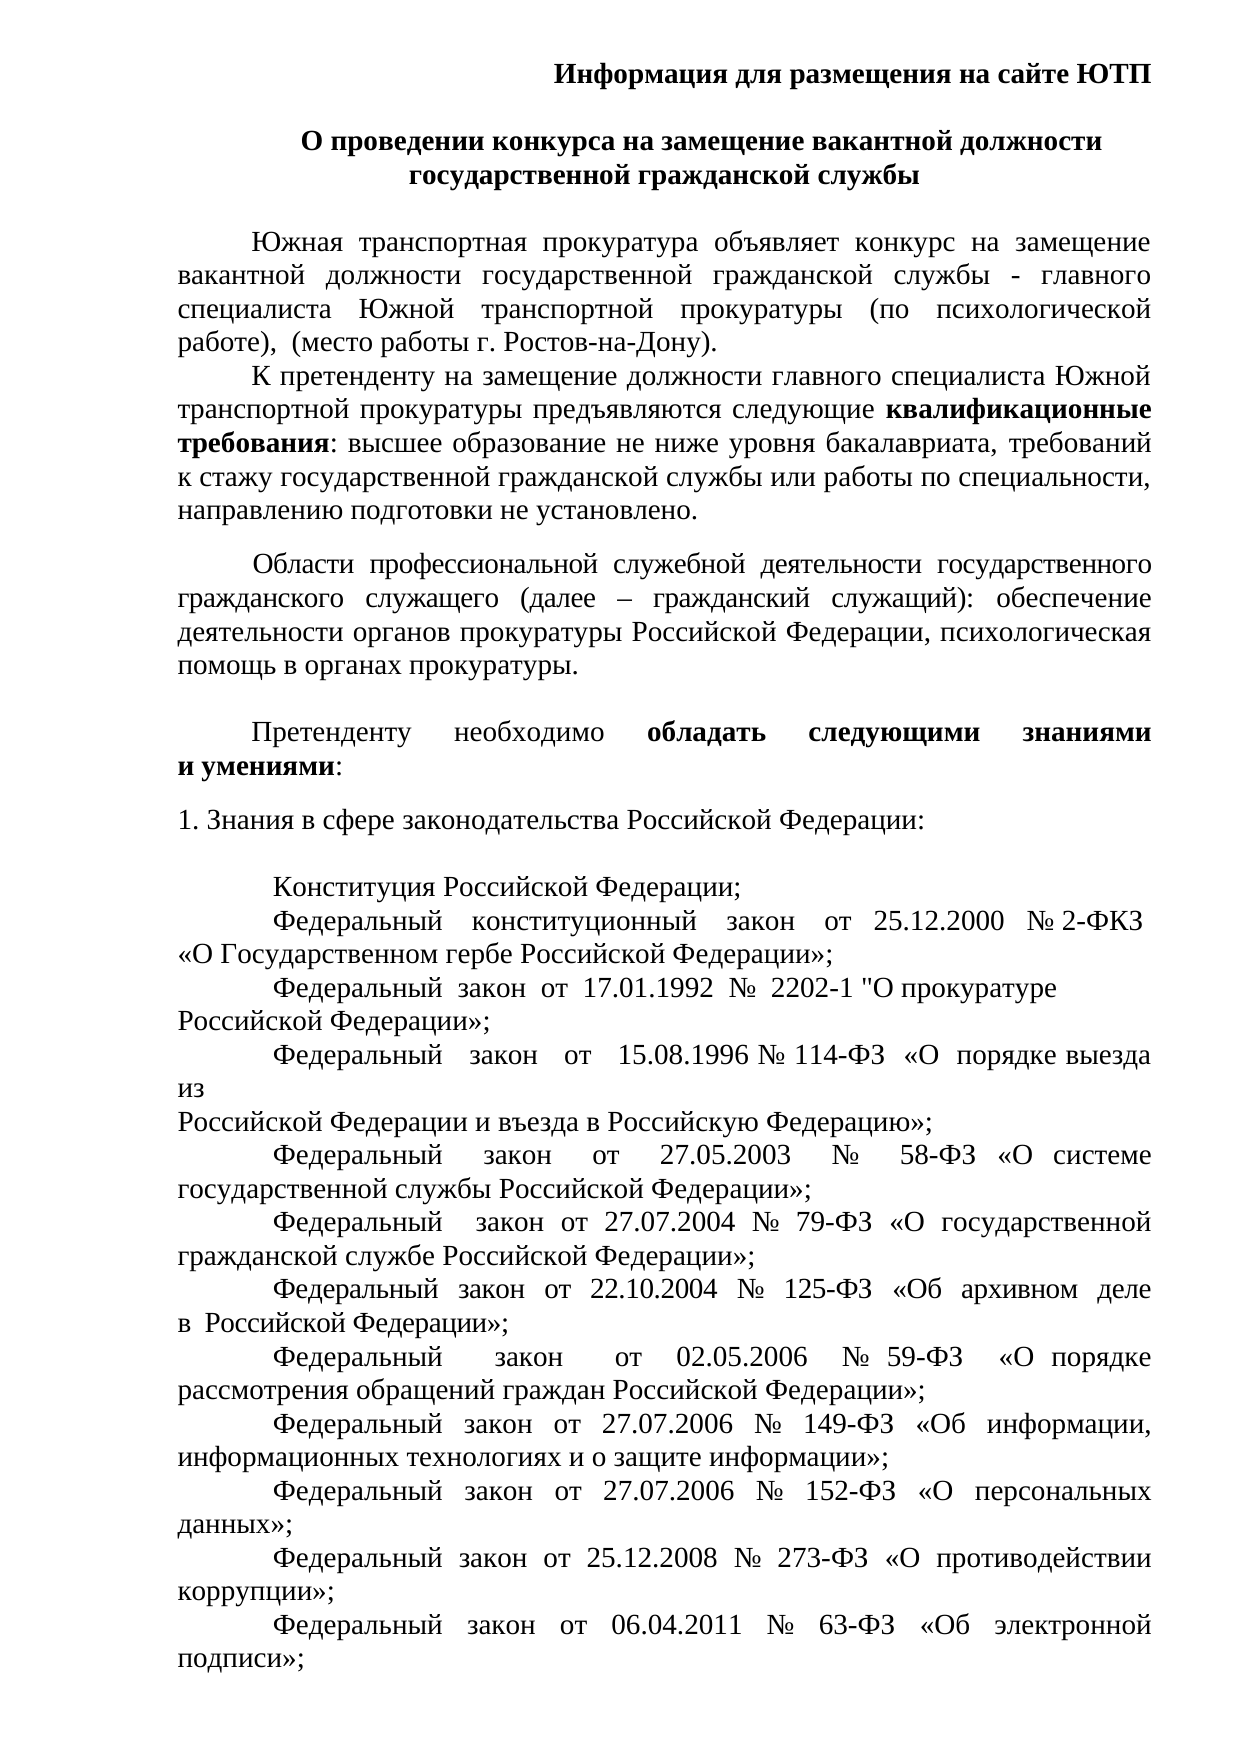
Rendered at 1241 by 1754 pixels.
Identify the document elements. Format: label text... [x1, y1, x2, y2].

text Федеральный закон от 06.04.2011 № 63-ФЗ «Об электронной подписи»; [177, 1607, 1152, 1674]
text Южная транспортная прокуратура объявляет конкурс на замещение вакантной должности государственной гражданской службы - главного специалиста Южной транспортной прокуратуры (по психологической работе), (место работы г. Ростов-на-Дону). [177, 224, 1152, 358]
text Федеральный закон от 27.07.2006 № 152-ФЗ «О персональных данных»; [177, 1473, 1152, 1540]
text Претенденту необходимо обладать следующими знаниями и умениями: [177, 714, 1152, 781]
text Российской Федерации»; [177, 1003, 1152, 1037]
text Федеральный закон от 25.12.2008 № 273-ФЗ «О противодействии коррупции»; [177, 1540, 1152, 1607]
text Федеральный закон от 27.07.2004 № 79-ФЗ «О государственной гражданской службе Российской Федерации»; [177, 1204, 1152, 1272]
text Федеральный закон от 17.01.1992 № 2202-1 "О прокуратуре [177, 970, 1152, 1003]
text Конституция Российской Федерации; [177, 869, 1152, 903]
text О проведении конкурса на замещение вакантной должности государственной гражданской службы [177, 123, 1152, 190]
text Федеральный закон от 15.08.1996 № 114-ФЗ «О порядке выезда из [177, 1037, 1152, 1104]
text Федеральный закон от 27.05.2003 № 58-ФЗ «О системе государственной службы Российской Федерации»; [177, 1137, 1152, 1204]
text Федеральный закон от 22.10.2004 № 125-ФЗ «Об архивном деле в Российской Федерации»; [177, 1272, 1152, 1339]
text 1. Знания в сфере законодательства Российской Федерации: [177, 802, 1152, 836]
text Информация для размещения на сайте ЮТП [177, 56, 1152, 90]
text Федеральный закон от 27.07.2006 № 149-ФЗ «Об информации, информационных технологиях и о защите информации»; [177, 1406, 1152, 1473]
text Федеральный конституционный закон от 25.12.2000 № 2-ФКЗ [177, 903, 1152, 936]
text Российской Федерации и въезда в Российскую Федерацию»; [177, 1104, 1152, 1137]
text «О Государственном гербе Российской Федерации»; [177, 936, 1152, 970]
text Области профессиональной служебной деятельности государственного гражданского служащего (далее – гражданский служащий): обеспечение деятельности органов прокуратуры Российской Федерации, психологическая помощь в органах прокуратуры. [177, 547, 1152, 681]
text Федеральный закон от 02.05.2006 № 59-ФЗ «О порядке рассмотрения обращений граждан Российской Федерации»; [177, 1339, 1152, 1406]
text К претенденту на замещение должности главного специалиста Южной транспортной прокуратуры предъявляются следующие квалификационные требования: высшее образование не ниже уровня бакалавриата, требований к стажу государственной гражданской службы или работы по специальности, направлению подготовки не установлено. [177, 358, 1152, 526]
